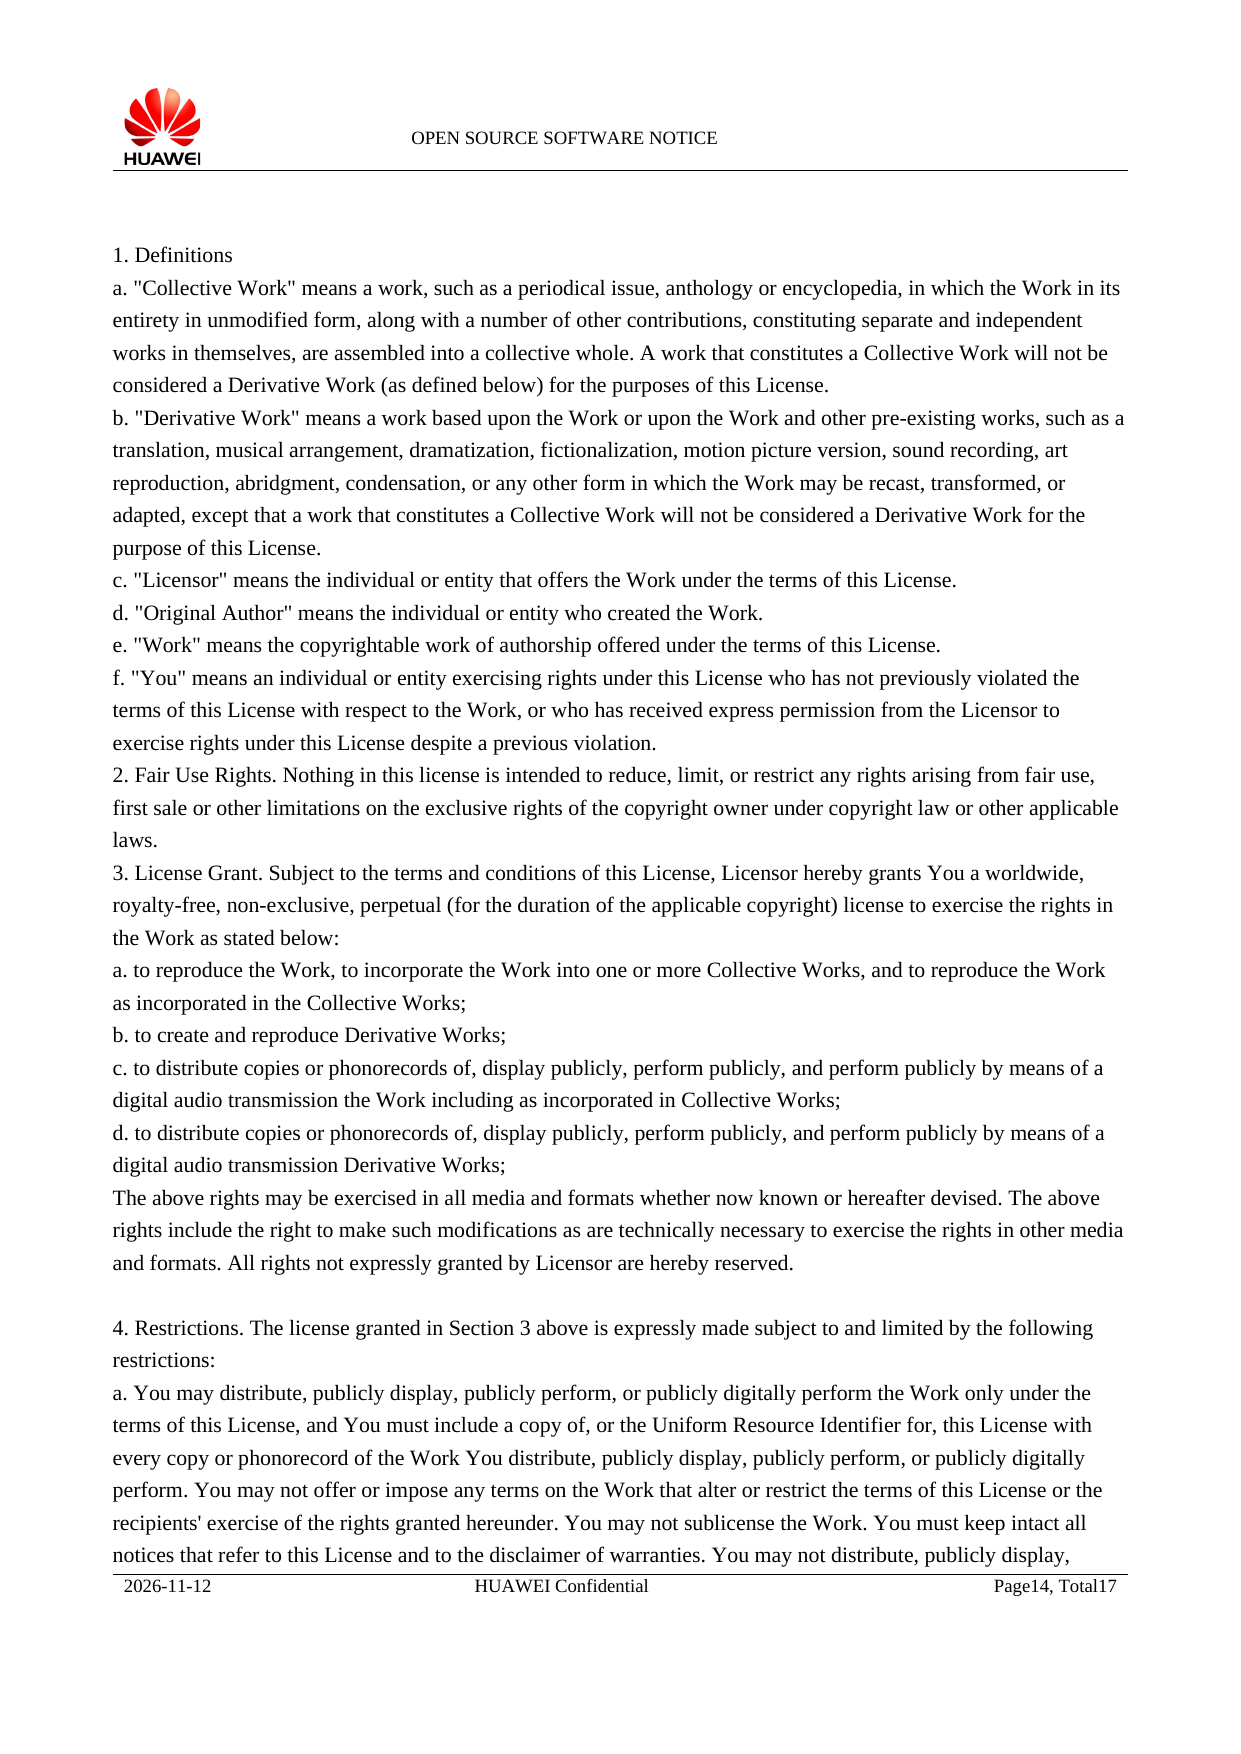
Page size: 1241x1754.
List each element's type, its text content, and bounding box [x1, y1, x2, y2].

picture [124, 88, 201, 165]
